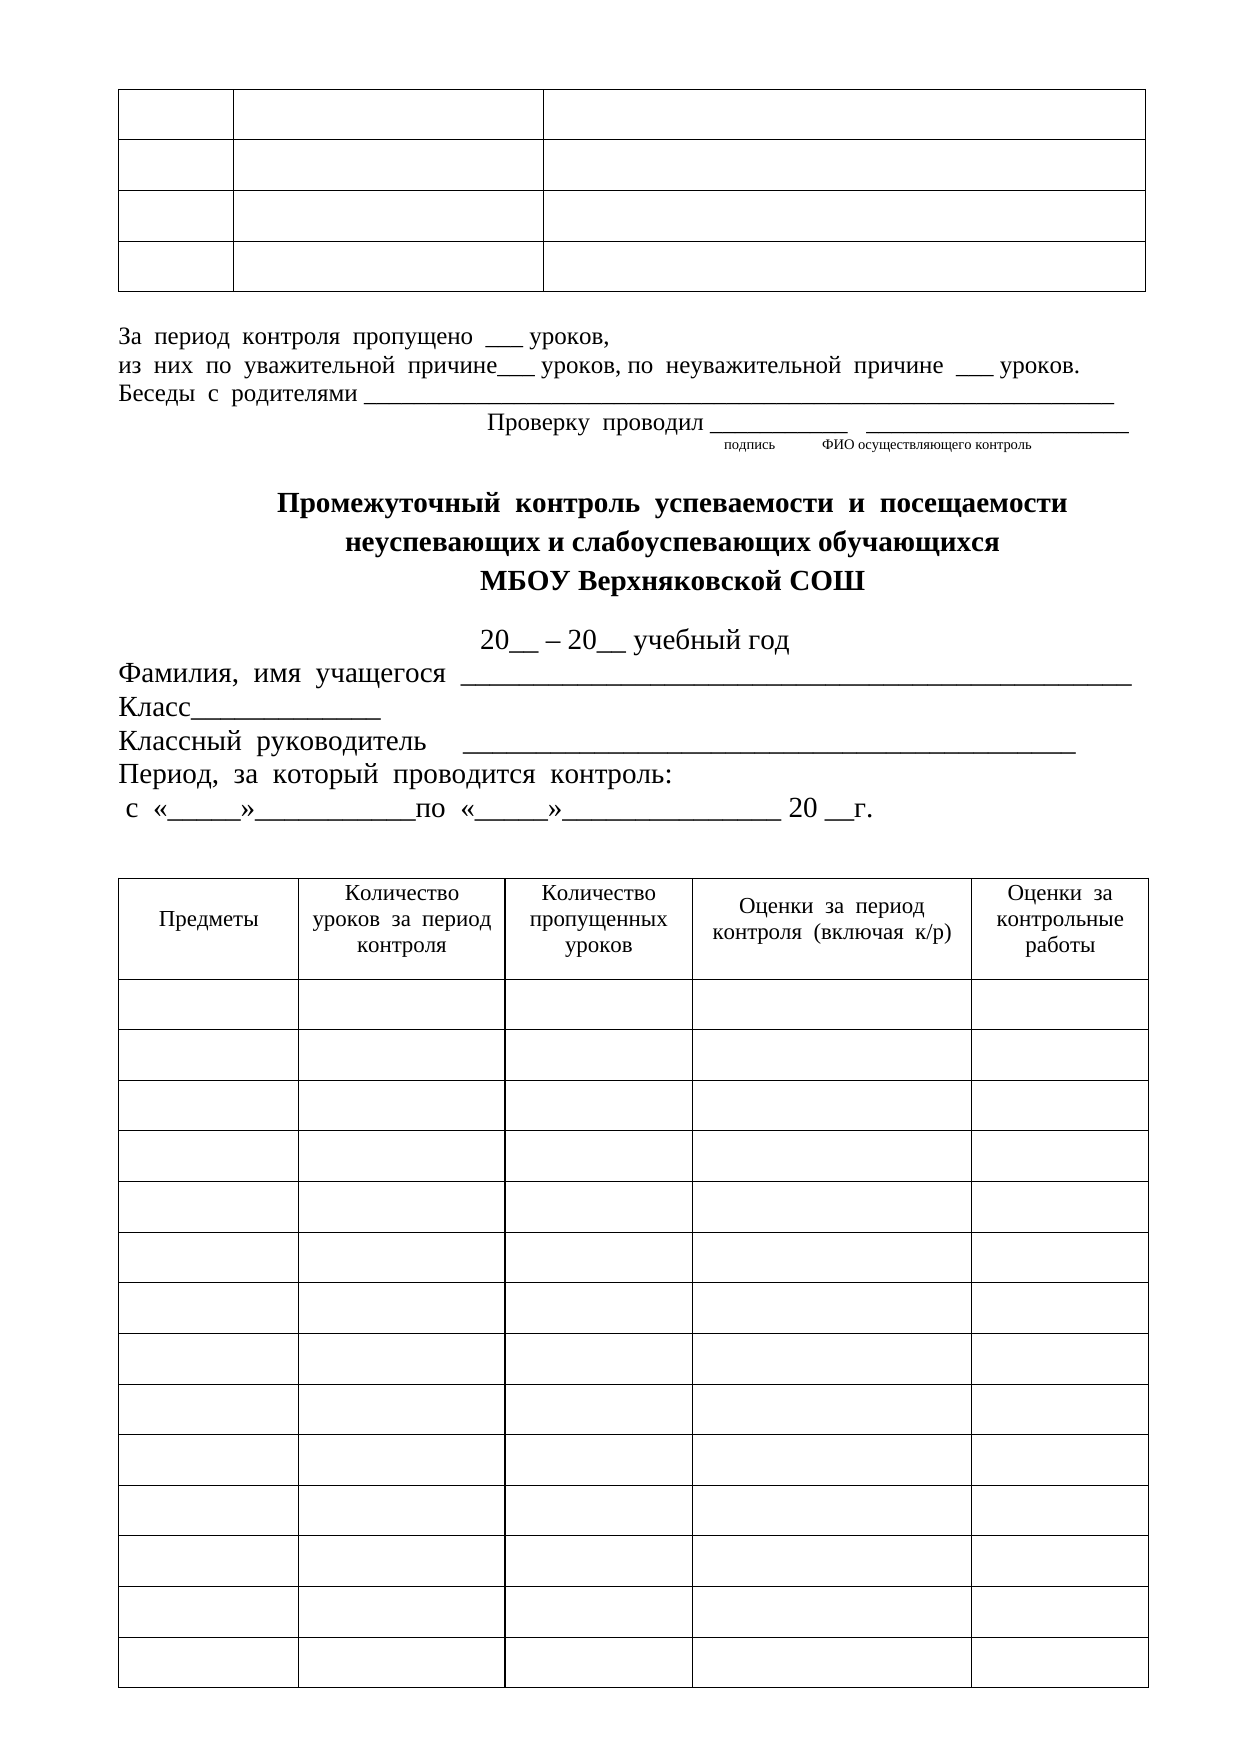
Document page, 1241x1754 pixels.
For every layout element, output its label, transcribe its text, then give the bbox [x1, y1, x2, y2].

table_cell [299, 1385, 504, 1434]
table_cell [693, 1385, 971, 1434]
table_cell [299, 1334, 504, 1383]
table_header Предметы [119, 879, 298, 978]
text Беседы с родителями ____________________________________________________________ [118, 378, 1152, 407]
table_cell [972, 1486, 1148, 1535]
table_cell [506, 980, 692, 1029]
table_cell [119, 1030, 298, 1080]
table_cell [972, 1233, 1148, 1282]
text Классный руководитель __________________________________________ [118, 723, 1152, 756]
table_cell [299, 980, 504, 1029]
table_cell [972, 980, 1148, 1029]
table_cell [299, 1435, 504, 1485]
table_cell [234, 90, 543, 139]
table_cell [299, 1536, 504, 1586]
table_cell [544, 140, 1145, 190]
table_cell [544, 242, 1145, 291]
text из них по уважительной причине___ уроков, по неуважительной причине ___ уроков. [118, 350, 1152, 378]
table_cell [972, 1435, 1148, 1485]
list МБОУ Верхняковской СОШ [193, 563, 1152, 596]
table_cell [119, 1587, 298, 1637]
table_cell [693, 1283, 971, 1333]
table_header Количество пропущенных уроков [506, 879, 692, 978]
table_cell [972, 1081, 1148, 1130]
table_cell [119, 191, 233, 241]
table_cell [693, 980, 971, 1029]
table_cell [506, 1334, 692, 1383]
table_cell [299, 1131, 504, 1181]
table_cell [119, 1638, 298, 1687]
table_header Количество уроков за период контроля [299, 879, 504, 978]
text За период контроля пропущено ___ уроков, [118, 321, 1152, 350]
text с «_____»___________по «_____»_______________ 20 __г. [118, 790, 1152, 823]
table_cell [506, 1081, 692, 1130]
table_cell [506, 1233, 692, 1282]
table_cell [972, 1638, 1148, 1687]
table_cell [506, 1131, 692, 1181]
table_cell [234, 140, 543, 190]
table_cell [693, 1334, 971, 1383]
table_cell [119, 1486, 298, 1535]
table_cell [299, 1030, 504, 1080]
table_cell [299, 1486, 504, 1535]
text подпись ФИО осуществляющего контроль [118, 436, 1152, 465]
table_cell [693, 1587, 971, 1637]
table_cell [506, 1638, 692, 1687]
table_cell [506, 1385, 692, 1434]
table_cell [299, 1182, 504, 1232]
table_cell [234, 191, 543, 241]
table_cell [506, 1536, 692, 1586]
table_cell [972, 1587, 1148, 1637]
table_cell [119, 980, 298, 1029]
table_cell [119, 242, 233, 291]
table_cell [299, 1081, 504, 1130]
table_cell [972, 1182, 1148, 1232]
table_cell [693, 1486, 971, 1535]
table_cell [693, 1638, 971, 1687]
text Фамилия, имя учащегося ______________________________________________ Класс_____________ [118, 656, 1152, 723]
table_cell [119, 90, 233, 139]
table_cell [506, 1486, 692, 1535]
text Проверку проводил ___________ _____________________ [118, 407, 1152, 436]
table_cell [119, 1435, 298, 1485]
table_cell [693, 1030, 971, 1080]
table_cell [119, 1182, 298, 1232]
table_cell [972, 1131, 1148, 1181]
table_cell [299, 1638, 504, 1687]
table_cell [972, 1536, 1148, 1586]
table_cell [119, 140, 233, 190]
table_cell [693, 1435, 971, 1485]
table_cell [119, 1385, 298, 1434]
table_cell [119, 1131, 298, 1181]
table_cell [544, 191, 1145, 241]
table_cell [299, 1283, 504, 1333]
table_header Оценки за период контроля (включая к/р) [693, 879, 971, 978]
table_cell [234, 242, 543, 291]
list Промежуточный контроль успеваемости и посещаемости неуспевающих и слабоуспевающих обучающихся [193, 486, 1152, 558]
text 20__ – 20__ учебный год [118, 622, 1152, 656]
table_cell [506, 1030, 692, 1080]
table_cell [119, 1283, 298, 1333]
table_cell [119, 1081, 298, 1130]
table_cell [119, 1334, 298, 1383]
table_cell [693, 1131, 971, 1181]
table_cell [972, 1283, 1148, 1333]
table_cell [506, 1182, 692, 1232]
table_cell [506, 1283, 692, 1333]
table_cell [119, 1536, 298, 1586]
text Период, за который проводится контроль: [118, 756, 1152, 790]
table_cell [299, 1587, 504, 1637]
table_cell [693, 1182, 971, 1232]
table_cell [972, 1030, 1148, 1080]
table_cell [506, 1587, 692, 1637]
table_header Оценки за контрольные работы [972, 879, 1148, 978]
table_cell [693, 1233, 971, 1282]
table_cell [693, 1081, 971, 1130]
table_cell [972, 1385, 1148, 1434]
table_cell [506, 1435, 692, 1485]
table_cell [972, 1334, 1148, 1383]
table_cell [299, 1233, 504, 1282]
table_cell [119, 1233, 298, 1282]
table_cell [693, 1536, 971, 1586]
table_cell [544, 90, 1145, 139]
